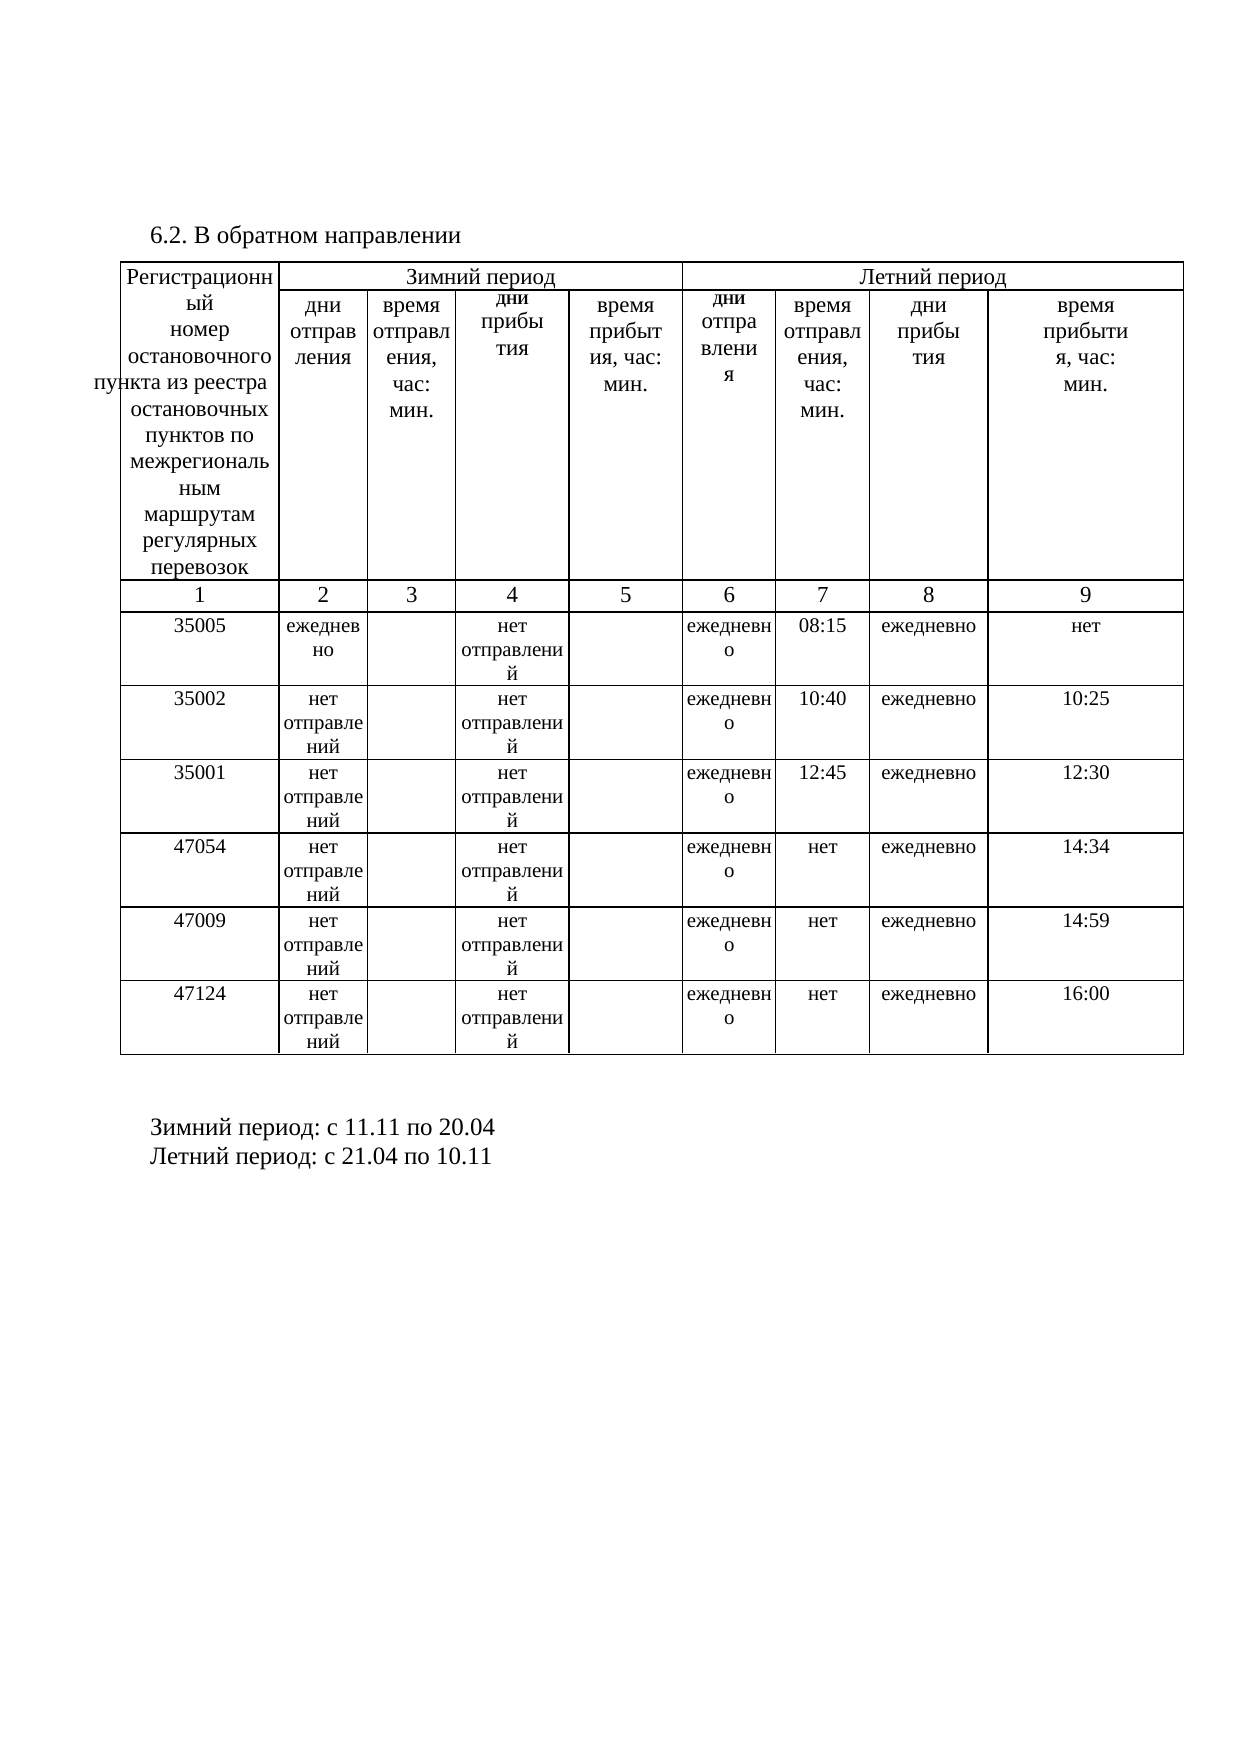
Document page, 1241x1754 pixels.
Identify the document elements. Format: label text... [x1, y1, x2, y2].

table_cell нет отправлений [280, 981, 367, 1053]
table_cell нет отправлений [456, 760, 568, 832]
table_cell ежедневно [870, 908, 987, 980]
table_cell время отправл ения, час: мин. [368, 291, 455, 579]
table_cell [570, 613, 682, 685]
table_cell ежедневно [683, 613, 775, 685]
table_cell ежедневно [870, 613, 987, 685]
table_cell [570, 834, 682, 906]
table_cell дни отправ ления [280, 291, 367, 579]
table_cell 10:25 [989, 686, 1183, 758]
table_cell [570, 686, 682, 758]
table_cell ежедневно [870, 981, 987, 1053]
table_cell 12:45 [776, 760, 869, 832]
table_cell 08:15 [776, 613, 869, 685]
table_cell [368, 981, 455, 1053]
table_cell 1 [121, 581, 278, 611]
table_cell время прибыти я, час: мин. [989, 291, 1183, 579]
table_cell 4 [456, 581, 568, 611]
table_cell 35005 [121, 613, 278, 685]
table_cell время отправл ения, час: мин. [776, 291, 869, 579]
table_header Летний период [683, 263, 1183, 289]
table_cell дни прибы тия [870, 291, 987, 579]
table_cell нет [989, 613, 1183, 685]
table_cell 3 [368, 581, 455, 611]
table_cell нет [776, 908, 869, 980]
table_cell нет отправлений [456, 686, 568, 758]
table_cell ежедневно [683, 686, 775, 758]
table_cell [368, 908, 455, 980]
table_cell 35001 [121, 760, 278, 832]
text Зимний период: с 11.11 по 20.04 [150, 1112, 1090, 1141]
table_cell ежедневно [870, 760, 987, 832]
table_cell нет отправлений [280, 686, 367, 758]
table_cell [368, 686, 455, 758]
table_cell 12:30 [989, 760, 1183, 832]
table_cell [368, 613, 455, 685]
table_cell 2 [280, 581, 367, 611]
table_cell нет отправлений [456, 834, 568, 906]
table_cell 47009 [121, 908, 278, 980]
table_cell ежедневно [683, 760, 775, 832]
table_cell ежедневно [870, 686, 987, 758]
table_cell 10:40 [776, 686, 869, 758]
table_cell ежедневно [683, 981, 775, 1053]
table_cell 6 [683, 581, 775, 611]
table_cell ДНИ прибы тия [456, 291, 568, 579]
table_cell [570, 981, 682, 1053]
table_cell ежедневно [683, 834, 775, 906]
table_cell нет [776, 834, 869, 906]
table_cell 47124 [121, 981, 278, 1053]
table_cell нет отправлений [280, 834, 367, 906]
table_cell нет отправлений [280, 908, 367, 980]
text 6.2. В обратном направлении [150, 220, 1090, 249]
table_cell ежедневно [870, 834, 987, 906]
table_cell 14:34 [989, 834, 1183, 906]
text Летний период: с 21.04 по 10.11 [150, 1141, 1090, 1170]
table_cell [368, 834, 455, 906]
table_header Регистрационный номер остановочного пункта из реестра остановочных пунктов по межрегиональным маршрутам регулярных перевозок [121, 263, 278, 579]
table_cell время прибыт ия, час: мин. [570, 291, 682, 579]
table_cell 35002 [121, 686, 278, 758]
table_cell нет отправлений [456, 908, 568, 980]
table_cell 5 [570, 581, 682, 611]
table_cell нет [776, 981, 869, 1053]
table_cell ежедневно [280, 613, 367, 685]
table_cell нет отправлений [456, 981, 568, 1053]
table_cell нет отправлений [280, 760, 367, 832]
table_cell 14:59 [989, 908, 1183, 980]
table_cell 8 [870, 581, 987, 611]
table_cell нет отправлений [456, 613, 568, 685]
table_cell [570, 908, 682, 980]
table_cell 9 [989, 581, 1183, 611]
table_cell [368, 760, 455, 832]
table_cell ДНИ отпра влени я [683, 291, 775, 579]
table_header Зимний период [280, 263, 682, 289]
table_cell 47054 [121, 834, 278, 906]
table_cell [570, 760, 682, 832]
table_cell 16:00 [989, 981, 1183, 1053]
table_cell ежедневно [683, 908, 775, 980]
table_cell 7 [776, 581, 869, 611]
